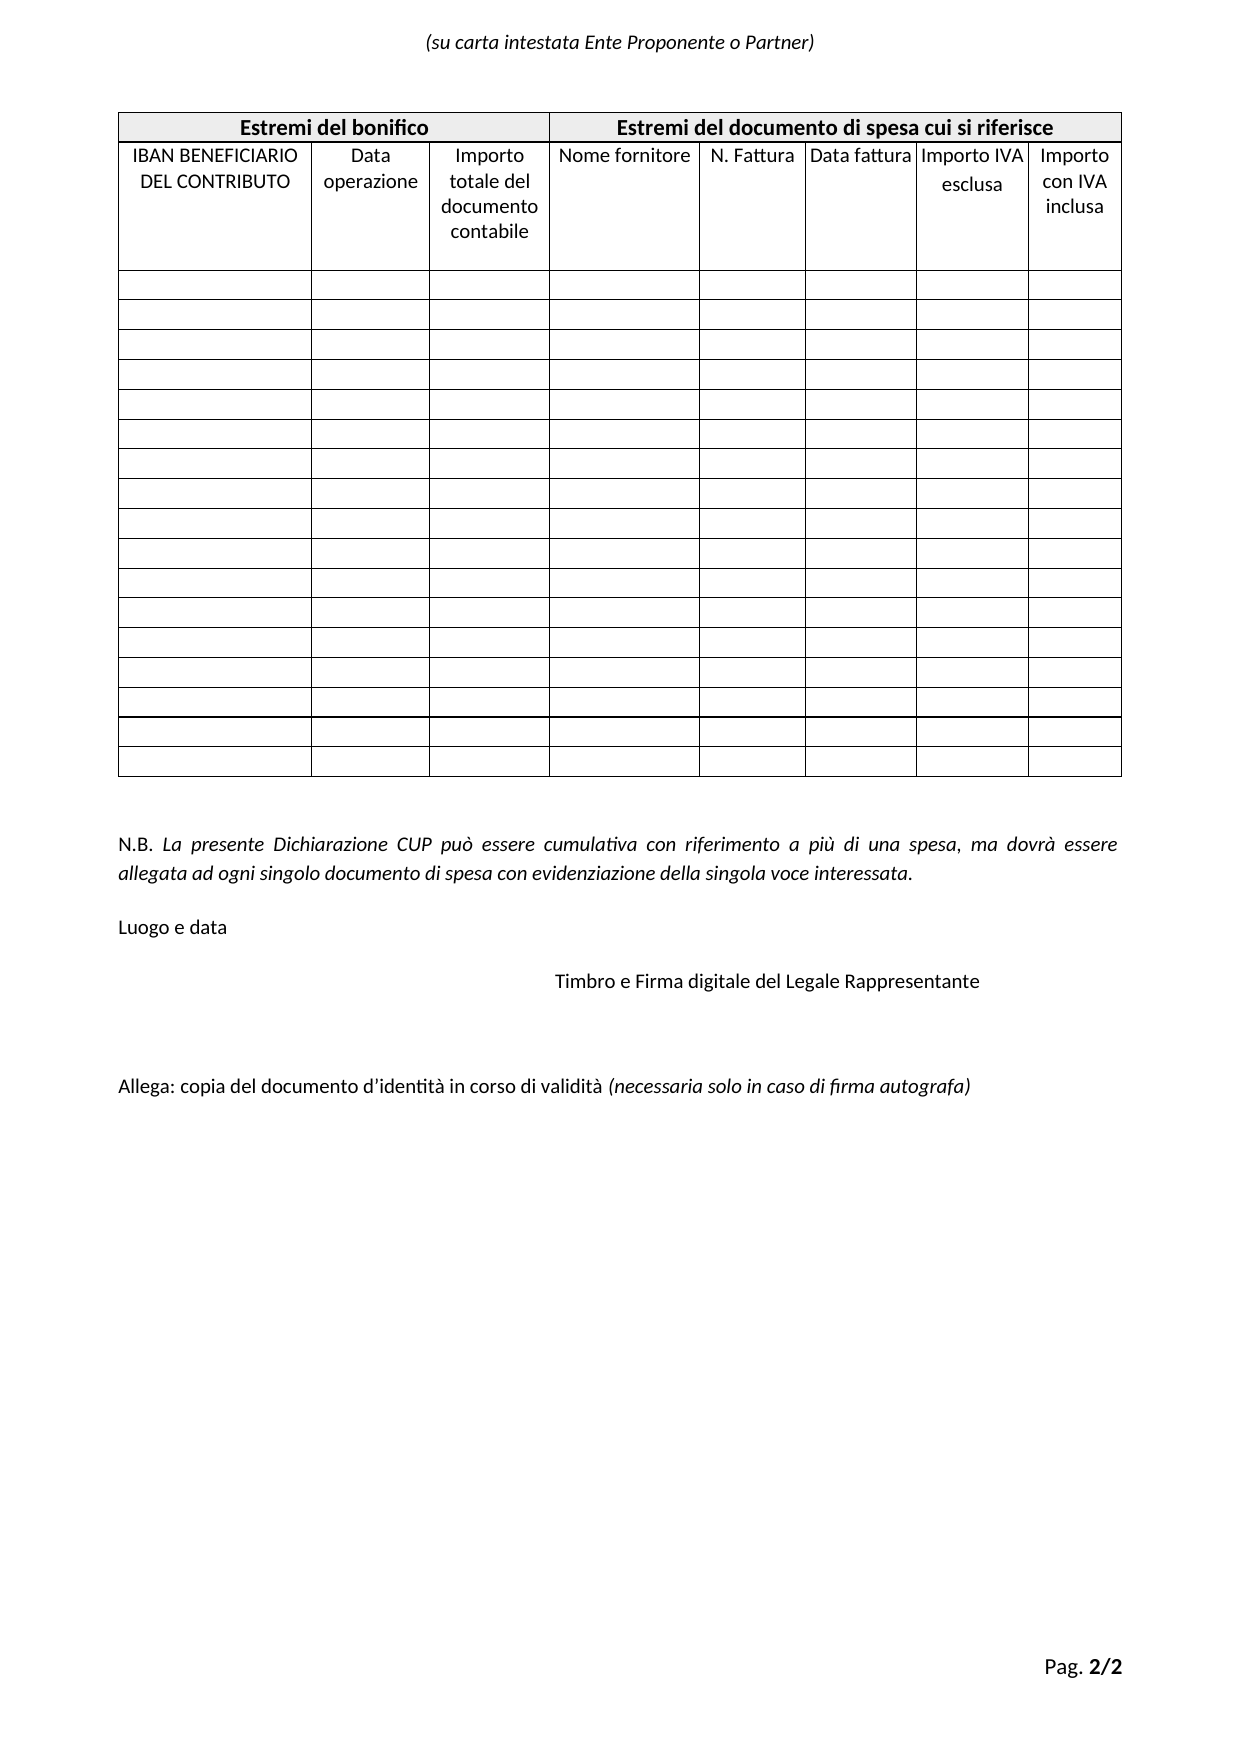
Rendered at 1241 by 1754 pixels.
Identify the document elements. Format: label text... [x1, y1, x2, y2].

table_cell [806, 747, 916, 776]
table_cell [806, 688, 916, 716]
table_cell [430, 628, 549, 657]
table_cell [312, 300, 429, 329]
table_cell [312, 330, 429, 359]
table_cell [550, 718, 699, 746]
table_cell [1029, 420, 1121, 448]
table_cell [1029, 569, 1121, 597]
table_cell [550, 598, 699, 627]
table_cell N. Fattura [700, 143, 805, 269]
table_cell [917, 509, 1028, 538]
table_cell [312, 479, 429, 508]
table_cell [430, 598, 549, 627]
table_cell [312, 628, 429, 657]
table_cell [119, 539, 311, 567]
table_cell [700, 598, 805, 627]
table_cell [119, 658, 311, 687]
table_cell [700, 747, 805, 776]
table_cell [700, 688, 805, 716]
table_cell [1029, 539, 1121, 567]
table_cell [430, 747, 549, 776]
table_cell [430, 509, 549, 538]
table_cell [119, 479, 311, 508]
table_cell [700, 449, 805, 478]
table_cell [917, 330, 1028, 359]
table_cell [917, 479, 1028, 508]
table_cell [119, 420, 311, 448]
table_cell [1029, 747, 1121, 776]
text Timbro e Firma digitale del Legale Rappresentante [413, 969, 1122, 994]
table_cell [550, 271, 699, 299]
table_cell IBAN BENEFICIARIO DEL CONTRIBUTO [119, 143, 311, 269]
table_cell [550, 688, 699, 716]
table_cell [550, 658, 699, 687]
table_cell [1029, 688, 1121, 716]
table_cell [700, 479, 805, 508]
table_cell [430, 658, 549, 687]
text N.B. La presente Dichiarazione CUP può essere cumulativa con riferimento a più di una spesa, ma dovrà essere allegata ad ogni singolo documento di spesa con evidenziazione della singola voce interessata. [118, 831, 1122, 886]
table_cell [550, 479, 699, 508]
table_cell Data fattura [806, 143, 916, 269]
table_cell [806, 360, 916, 389]
table_cell [550, 449, 699, 478]
table_cell [430, 330, 549, 359]
table_cell [312, 449, 429, 478]
table_cell [550, 330, 699, 359]
table_cell [700, 718, 805, 746]
text Allega: copia del documento d’identità in corso di validità (necessaria solo in caso di firma autografa) [118, 1073, 1122, 1098]
table_cell [312, 509, 429, 538]
table_header Estremi del bonifico [119, 113, 549, 141]
table_cell [917, 688, 1028, 716]
table_cell [119, 360, 311, 389]
table_cell [917, 718, 1028, 746]
table_cell [119, 598, 311, 627]
table_cell [1029, 718, 1121, 746]
table_cell [806, 390, 916, 418]
table_cell [917, 420, 1028, 448]
table_cell [430, 449, 549, 478]
table_cell [312, 390, 429, 418]
table_cell [430, 300, 549, 329]
table_cell [119, 300, 311, 329]
table_cell [312, 569, 429, 597]
table_cell [806, 271, 916, 299]
table_cell [312, 539, 429, 567]
table_cell [806, 449, 916, 478]
table_cell [917, 747, 1028, 776]
table_cell [550, 360, 699, 389]
table_cell [700, 390, 805, 418]
table_cell [700, 360, 805, 389]
table_cell Nome fornitore [550, 143, 699, 269]
table_cell [119, 688, 311, 716]
table_cell [1029, 360, 1121, 389]
table_cell [806, 628, 916, 657]
table_header Estremi del documento di spesa cui si riferisce [550, 113, 1121, 141]
table_cell [917, 658, 1028, 687]
table_cell [917, 360, 1028, 389]
table_cell [806, 658, 916, 687]
table_cell [312, 718, 429, 746]
table_cell [917, 271, 1028, 299]
table_cell [312, 360, 429, 389]
table_cell [700, 509, 805, 538]
table_cell [550, 390, 699, 418]
table_cell [806, 598, 916, 627]
table_cell [430, 539, 549, 567]
table_cell [1029, 598, 1121, 627]
table_cell [1029, 300, 1121, 329]
table_cell [550, 628, 699, 657]
table_cell [806, 330, 916, 359]
table_cell [1029, 449, 1121, 478]
table_cell [806, 479, 916, 508]
table_cell [550, 569, 699, 597]
table_cell [700, 420, 805, 448]
table_cell [550, 420, 699, 448]
table_cell [700, 539, 805, 567]
table_cell [550, 539, 699, 567]
table_cell [917, 449, 1028, 478]
table_cell [312, 271, 429, 299]
table_cell [806, 420, 916, 448]
table_cell [312, 747, 429, 776]
table_cell [806, 569, 916, 597]
table_cell [430, 420, 549, 448]
table_cell [917, 628, 1028, 657]
table_cell [917, 539, 1028, 567]
table_cell [700, 628, 805, 657]
table_cell Importo IVA esclusa [917, 143, 1028, 269]
table_cell [806, 539, 916, 567]
table_cell [700, 330, 805, 359]
table_cell [700, 658, 805, 687]
table_cell [917, 569, 1028, 597]
table_cell [700, 569, 805, 597]
table_cell [430, 688, 549, 716]
table_cell [550, 509, 699, 538]
table_cell [1029, 271, 1121, 299]
table_cell [917, 300, 1028, 329]
table_cell [119, 569, 311, 597]
table_cell Importo totale del documento contabile [430, 143, 549, 269]
table_cell [119, 628, 311, 657]
table_cell [430, 271, 549, 299]
table_cell [700, 271, 805, 299]
table_cell Data operazione [312, 143, 429, 269]
table_cell Importo con IVA inclusa [1029, 143, 1121, 269]
table_cell [119, 449, 311, 478]
table_cell [1029, 479, 1121, 508]
table_cell [312, 598, 429, 627]
table_cell [119, 718, 311, 746]
table_cell [806, 300, 916, 329]
text Luogo e data [118, 914, 1122, 940]
table_cell [119, 390, 311, 418]
table_cell [917, 598, 1028, 627]
table_cell [806, 718, 916, 746]
table_cell [312, 420, 429, 448]
table_cell [1029, 658, 1121, 687]
table_cell [1029, 390, 1121, 418]
table_cell [119, 330, 311, 359]
table_cell [430, 390, 549, 418]
table_cell [806, 509, 916, 538]
table_cell [119, 747, 311, 776]
table_cell [430, 718, 549, 746]
table_cell [430, 479, 549, 508]
table_cell [312, 658, 429, 687]
table_cell [550, 747, 699, 776]
table_cell [1029, 330, 1121, 359]
table_cell [550, 300, 699, 329]
table_cell [1029, 628, 1121, 657]
table_cell [119, 271, 311, 299]
table_cell [700, 300, 805, 329]
table_cell [430, 360, 549, 389]
table_cell [1029, 509, 1121, 538]
table_cell [917, 390, 1028, 418]
table_cell [430, 569, 549, 597]
table_cell [119, 509, 311, 538]
table_cell [312, 688, 429, 716]
